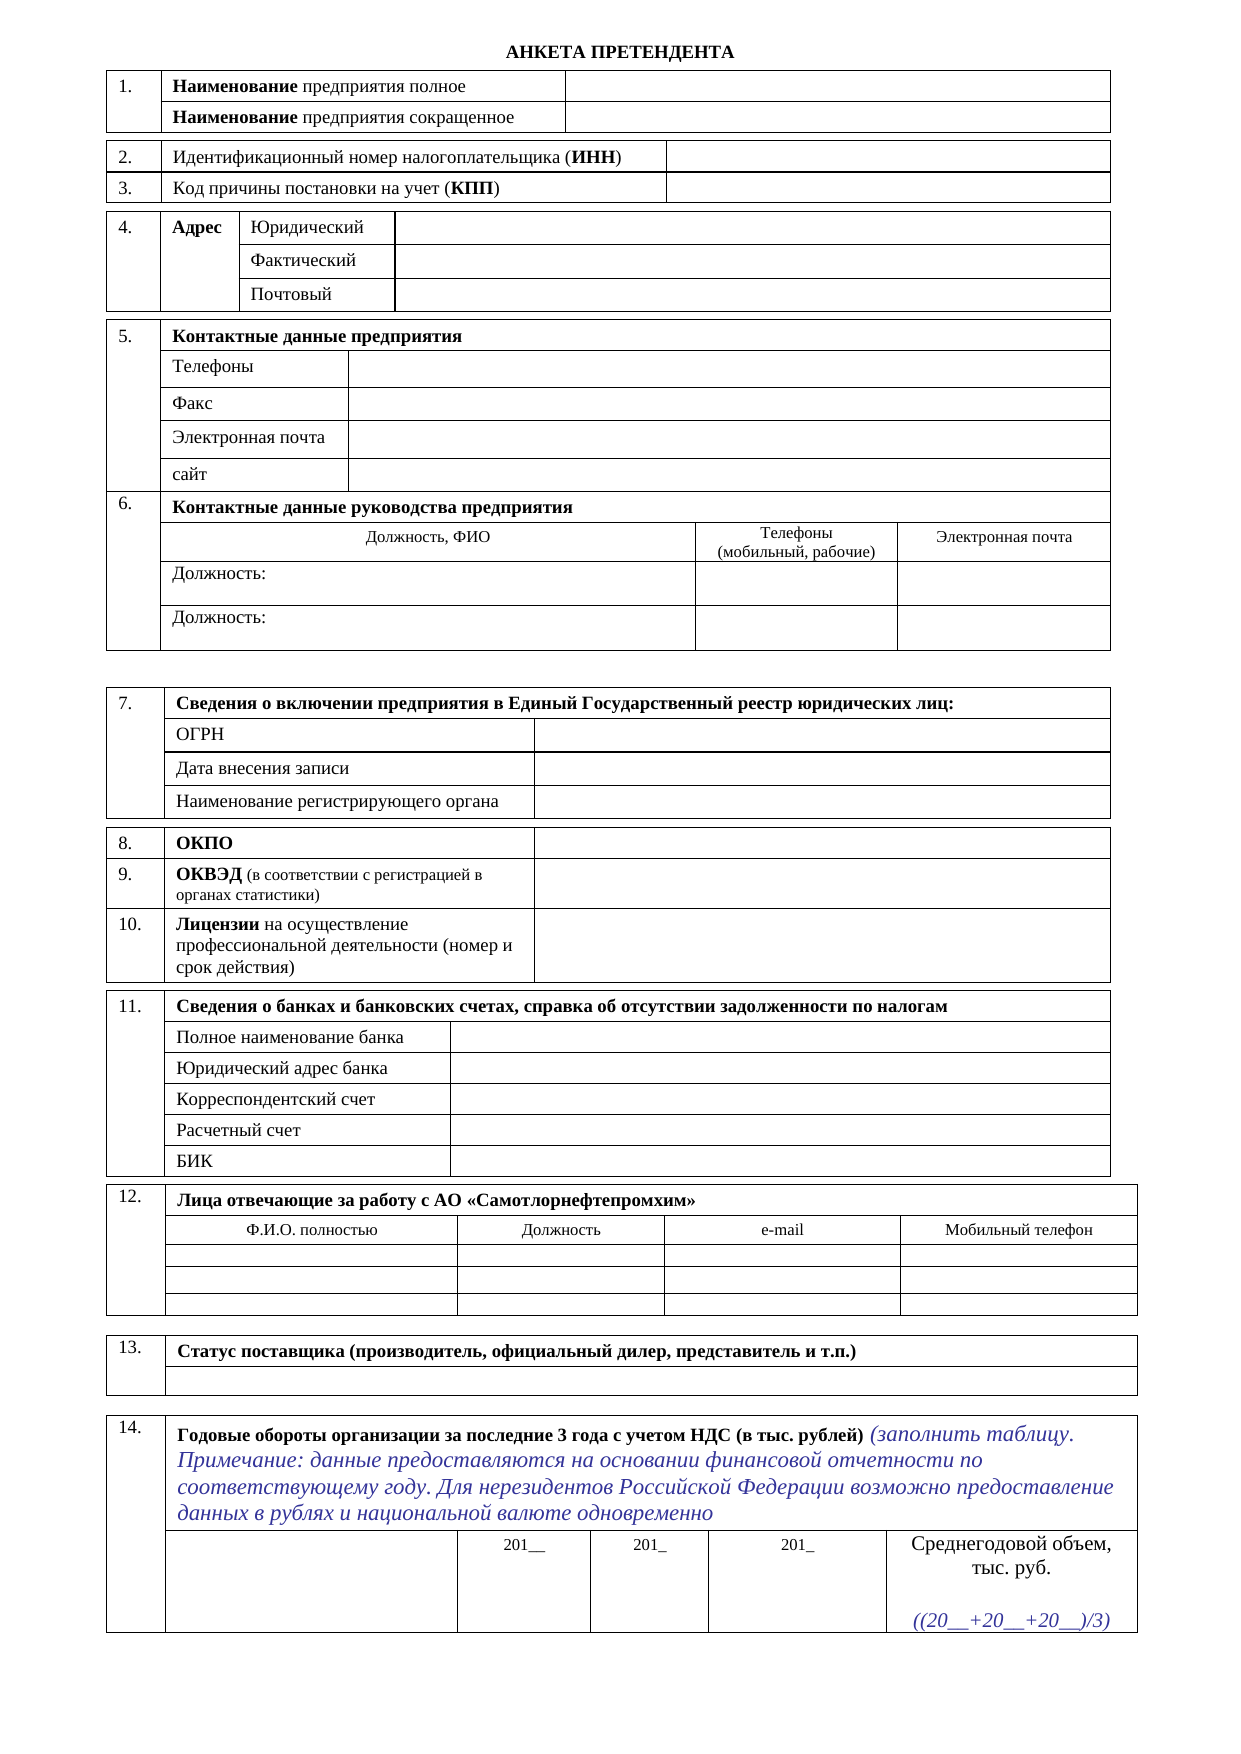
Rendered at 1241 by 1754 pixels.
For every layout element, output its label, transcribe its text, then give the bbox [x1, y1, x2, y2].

table_cell [166, 1294, 457, 1315]
table_cell [665, 1294, 900, 1315]
table_header [535, 828, 1110, 857]
table_header Сведения о банках и банковских счетах, справка об отсутствии задолженности по налогам [165, 991, 1110, 1021]
table_cell ОГРН [165, 719, 534, 751]
table_cell [901, 1294, 1137, 1315]
table_header Годовые обороты организации за последние 3 года с учетом НДС (в тыс. рублей) (заполнить таблицу. Примечание: данные предоставляются на основании финансовой отчетности по соответствующему году. Для нерезидентов Российской Федерации возможно предоставление данных в рублях и национальной валюте одновременно [166, 1416, 1137, 1530]
text АНКЕТА ПРЕТЕНДЕНТА [118, 41, 1122, 63]
table_cell Полное наименование банка [165, 1022, 450, 1052]
table_cell Ф.И.О. полностью [166, 1216, 457, 1243]
table_cell Расчетный счет [165, 1115, 450, 1145]
table_cell [451, 1022, 1110, 1052]
table_cell [451, 1146, 1110, 1176]
table_header ОКПО [165, 828, 534, 857]
table_header 7. [107, 688, 164, 818]
table_cell [451, 1115, 1110, 1145]
table_cell Корреспондентский счет [165, 1084, 450, 1114]
table_cell [349, 388, 1110, 420]
table_cell 10. [107, 909, 164, 982]
table_cell ОКВЭД (в соответствии с регистрацией в органах статистики) [165, 859, 534, 908]
table_header 4. [107, 212, 160, 311]
table_cell [901, 1267, 1137, 1292]
table_cell [535, 719, 1110, 751]
table_cell [458, 1294, 664, 1315]
table_cell Должность: [161, 606, 695, 649]
table_header 8. [107, 828, 164, 857]
table_cell Должность, ФИО [161, 523, 695, 561]
table_cell [665, 1245, 900, 1266]
table_cell Код причины постановки на учет (КПП) [162, 173, 666, 202]
table_cell Должность: [161, 562, 695, 605]
table_cell [166, 1267, 457, 1292]
table_cell Дата внесения записи [165, 753, 534, 785]
table_cell 201_ [709, 1531, 886, 1632]
table_header 1. [107, 71, 161, 132]
table_cell [535, 909, 1110, 982]
table_cell Электронная почта [898, 523, 1110, 561]
table_cell Наименование предприятия сокращенное [162, 102, 565, 132]
table_header Юридический [240, 212, 394, 244]
table_cell [535, 786, 1110, 818]
table_header Адрес [161, 212, 239, 311]
table_header Статус поставщика (производитель, официальный дилер, представитель и т.п.) [166, 1336, 1137, 1366]
table_cell Наименование регистрирующего органа [165, 786, 534, 818]
table_header [667, 141, 1110, 171]
table_cell [696, 562, 897, 605]
table_cell Среднегодовой объем, тыс. руб. ((20__+20__+20__)/3) [887, 1531, 1137, 1632]
table_cell сайт [161, 459, 348, 491]
table_cell [349, 351, 1110, 387]
table_cell Лицензии на осуществление профессиональной деятельности (номер и срок действия) [165, 909, 534, 982]
table_cell [396, 279, 1110, 311]
table_cell Контактные данные руководства предприятия [161, 492, 1110, 522]
table_cell 9. [107, 859, 164, 908]
table_cell [901, 1245, 1137, 1266]
table_cell [665, 1267, 900, 1292]
table_cell 6. [107, 492, 160, 649]
table_header Лица отвечающие за работу с АО «Самотлорнефтепромхим» [166, 1185, 1137, 1215]
table_cell 201_ [591, 1531, 708, 1632]
table_header 11. [107, 991, 164, 1176]
table_cell [458, 1245, 664, 1266]
table_cell Телефоны [161, 351, 348, 387]
table_header Контактные данные предприятия [161, 320, 1110, 350]
table_cell [898, 562, 1110, 605]
table_header Сведения о включении предприятия в Единый Государственный реестр юридических лиц: [165, 688, 1110, 718]
table_cell Мобильный телефон [901, 1216, 1137, 1243]
table_cell e-mail [665, 1216, 900, 1243]
table_cell [349, 459, 1110, 491]
table_header 2. [107, 141, 161, 171]
table_cell [696, 606, 897, 649]
table_cell Электронная почта [161, 421, 348, 457]
table_cell Телефоны (мобильный, рабочие) [696, 523, 897, 561]
table_cell [166, 1531, 457, 1632]
table_cell [535, 859, 1110, 908]
table_cell Факс [161, 388, 348, 420]
table_cell Должность [458, 1216, 664, 1243]
table_cell [166, 1367, 1137, 1395]
table_cell Фактический [240, 245, 394, 277]
table_cell БИК [165, 1146, 450, 1176]
table_cell [535, 753, 1110, 785]
table_header [566, 71, 1110, 101]
table_header [396, 212, 1110, 244]
table_cell 201__ [458, 1531, 590, 1632]
table_cell [667, 173, 1110, 202]
table_cell [396, 245, 1110, 277]
table_header Наименование предприятия полное [162, 71, 565, 101]
table_cell [451, 1084, 1110, 1114]
table_header 13. [107, 1336, 165, 1395]
table_cell Почтовый [240, 279, 394, 311]
table_header Идентификационный номер налогоплательщика (ИНН) [162, 141, 666, 171]
table_cell [166, 1245, 457, 1266]
table_cell [349, 421, 1110, 457]
table_cell [451, 1053, 1110, 1083]
table_cell 3. [107, 173, 161, 202]
table_header 14. [107, 1416, 165, 1632]
table_header 12. [107, 1185, 165, 1315]
table_cell [458, 1267, 664, 1292]
table_cell Юридический адрес банка [165, 1053, 450, 1083]
table_cell [566, 102, 1110, 132]
table_header 5. [107, 320, 160, 491]
table_cell [898, 606, 1110, 649]
